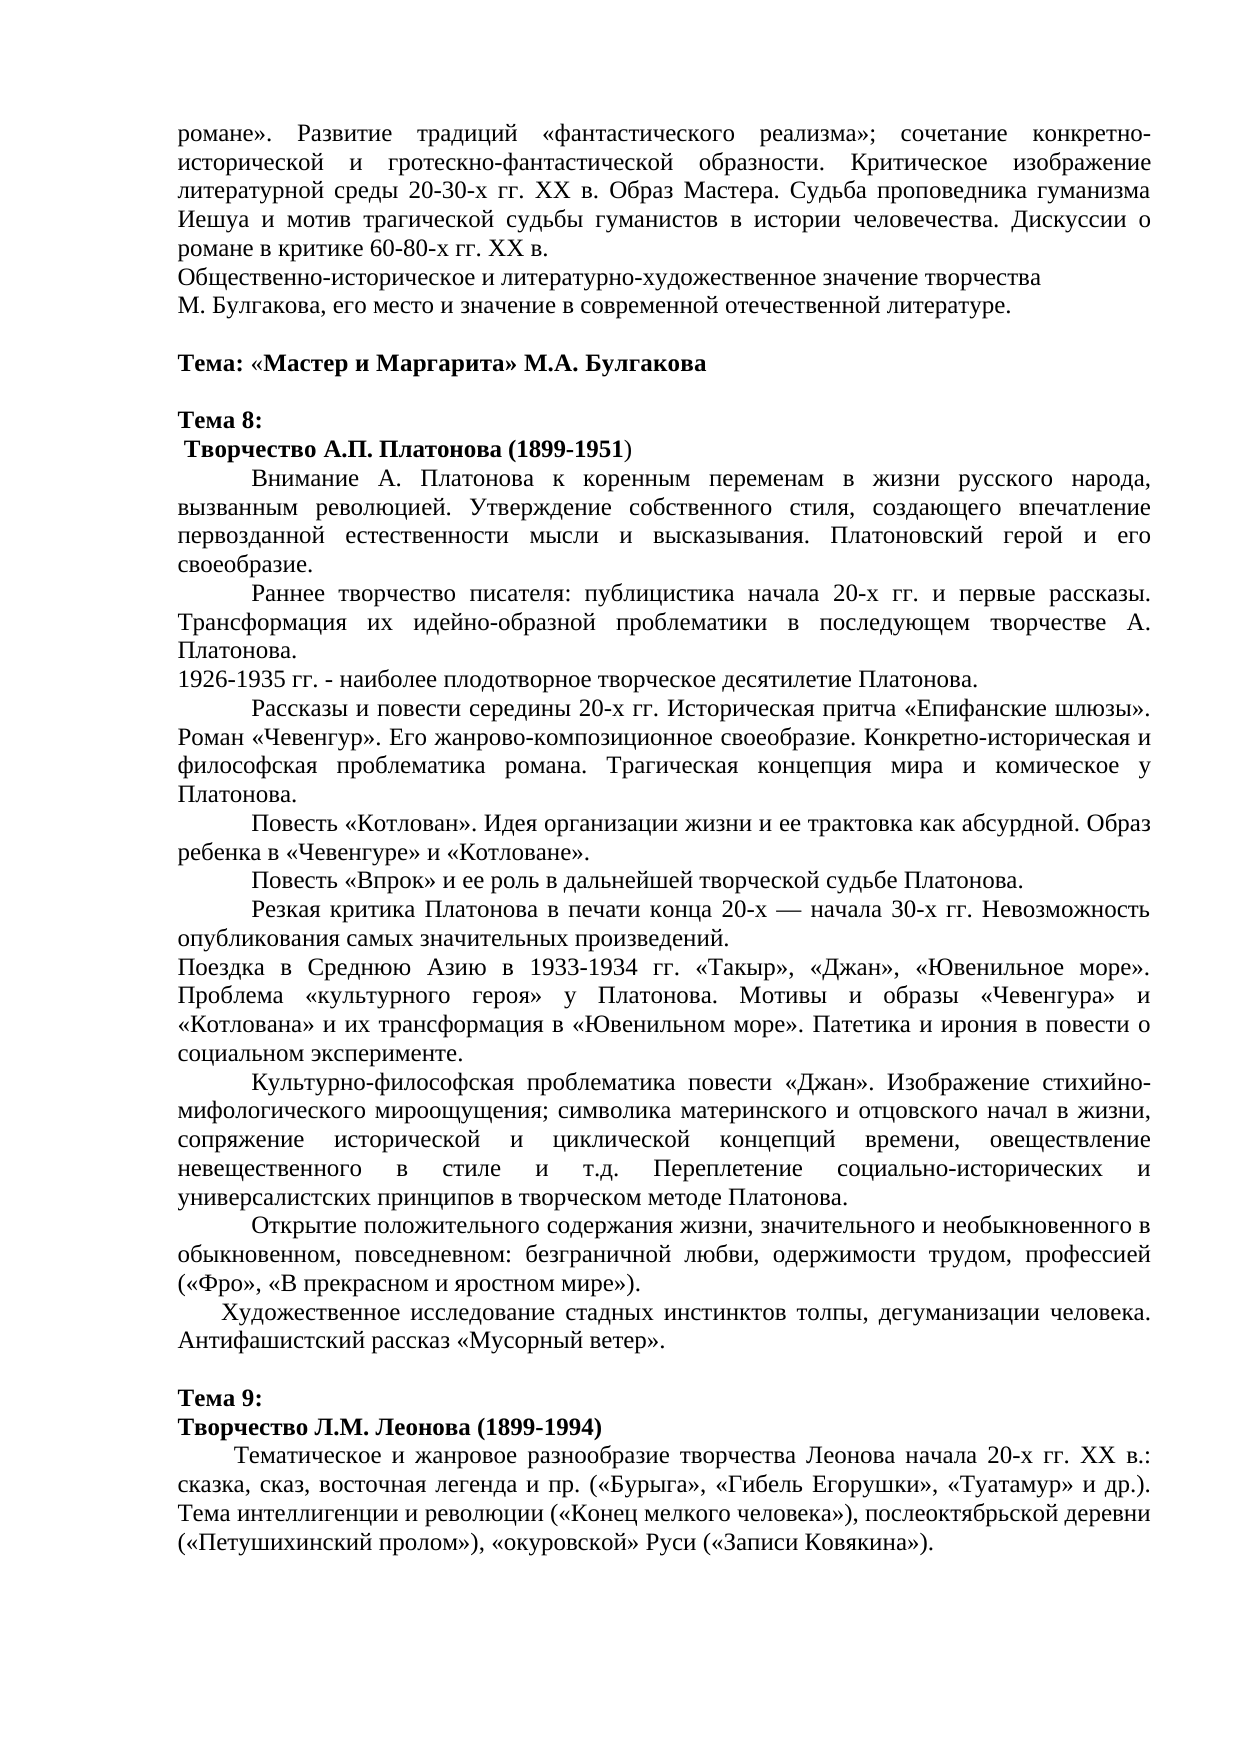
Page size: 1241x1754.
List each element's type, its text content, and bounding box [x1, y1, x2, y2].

text Культурно-философская проблематика повести «Джан». Изображение стихийно-мифологического мироощущения; символика материнского и отцовского начал в жизни, сопряжение исторической и циклической концепций времени, овеществление невещественного в стиле и т.д. Переплетение социально-исторических и универсалистских принципов в творческом методе Платонова. [177, 1067, 1152, 1211]
text Раннее творчество писателя: публицистика начала 20-х гг. и первые рассказы. Трансформация их идейно-образной проблематики в последующем творчестве А. Платонова. [177, 578, 1152, 664]
text Открытие положительного содержания жизни, значительного и необыкновенного в обыкновенном, повседневном: безграничной любви, одержимости трудом, профессией («Фро», «В прекрасном и яростном мире»). [177, 1211, 1152, 1297]
text Художественное исследование стадных инстинктов толпы, дегуманизации человека. Антифашистский рассказ «Мусорный ветер». [177, 1297, 1152, 1354]
text Тема 8: [177, 406, 1152, 434]
text Общественно-историческое и литературно-художественное значение творчества [177, 262, 1152, 291]
text Поездка в Среднюю Азию в 1933-1934 гг. «Такыр», «Джан», «Ювенильное море». Проблема «культурного героя» у Платонова. Мотивы и образы «Чевенгура» и «Котлована» и их трансформация в «Ювенильном море». Патетика и ирония в повести о социальном эксперименте. [177, 952, 1152, 1067]
text Творчество А.П. Платонова (1899-1951) [177, 434, 1152, 463]
text Творчество Л.М. Леонова (1899-1994) [177, 1412, 1152, 1441]
text 1926-1935 гг. - наиболее плодотворное творческое десятилетие Платонова. [177, 664, 1152, 693]
text Тематическое и жанровое разнообразие творчества Леонова начала 20-х гг. ХХ в.: сказка, сказ, восточная легенда и пр. («Бурыга», «Гибель Егорушки», «Туатамур» и др.). Тема интеллигенции и революции («Конец мелкого человека»), послеоктябрьской деревни («Петушихинский пролом»), «окуровской» Руси («Записи Ковякина»). [177, 1441, 1152, 1556]
text Резкая критика Платонова в печати конца 20-х — начала 30-х гг. Невозможность опубликования самых значительных произведений. [177, 894, 1152, 952]
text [177, 118, 1152, 262]
text М. Булгакова, его место и значение в современной отечественной литературе. [177, 291, 1152, 319]
text Повесть «Котлован». Идея организации жизни и ее трактовка как абсурдной. Образ ребенка в «Чевенгуре» и «Котловане». [177, 808, 1152, 866]
text Тема: «Мастер и Маргарита» М.А. Булгакова [177, 348, 1152, 377]
text Рассказы и повести середины 20-х гг. Историческая притча «Епифанские шлюзы». Роман «Чевенгур». Его жанрово-композиционное своеобразие. Конкретно-историческая и философская проблематика романа. Трагическая концепция мира и комическое у Платонова. [177, 693, 1152, 808]
text Внимание А. Платонова к коренным переменам в жизни русского народа, вызванным революцией. Утверждение собственного стиля, создающего впечатление первозданной естественности мысли и высказывания. Платоновский герой и его своеобразие. [177, 463, 1152, 578]
text Повесть «Впрок» и ее роль в дальнейшей творческой судьбе Платонова. [177, 866, 1152, 894]
text Тема 9: [177, 1383, 1152, 1412]
